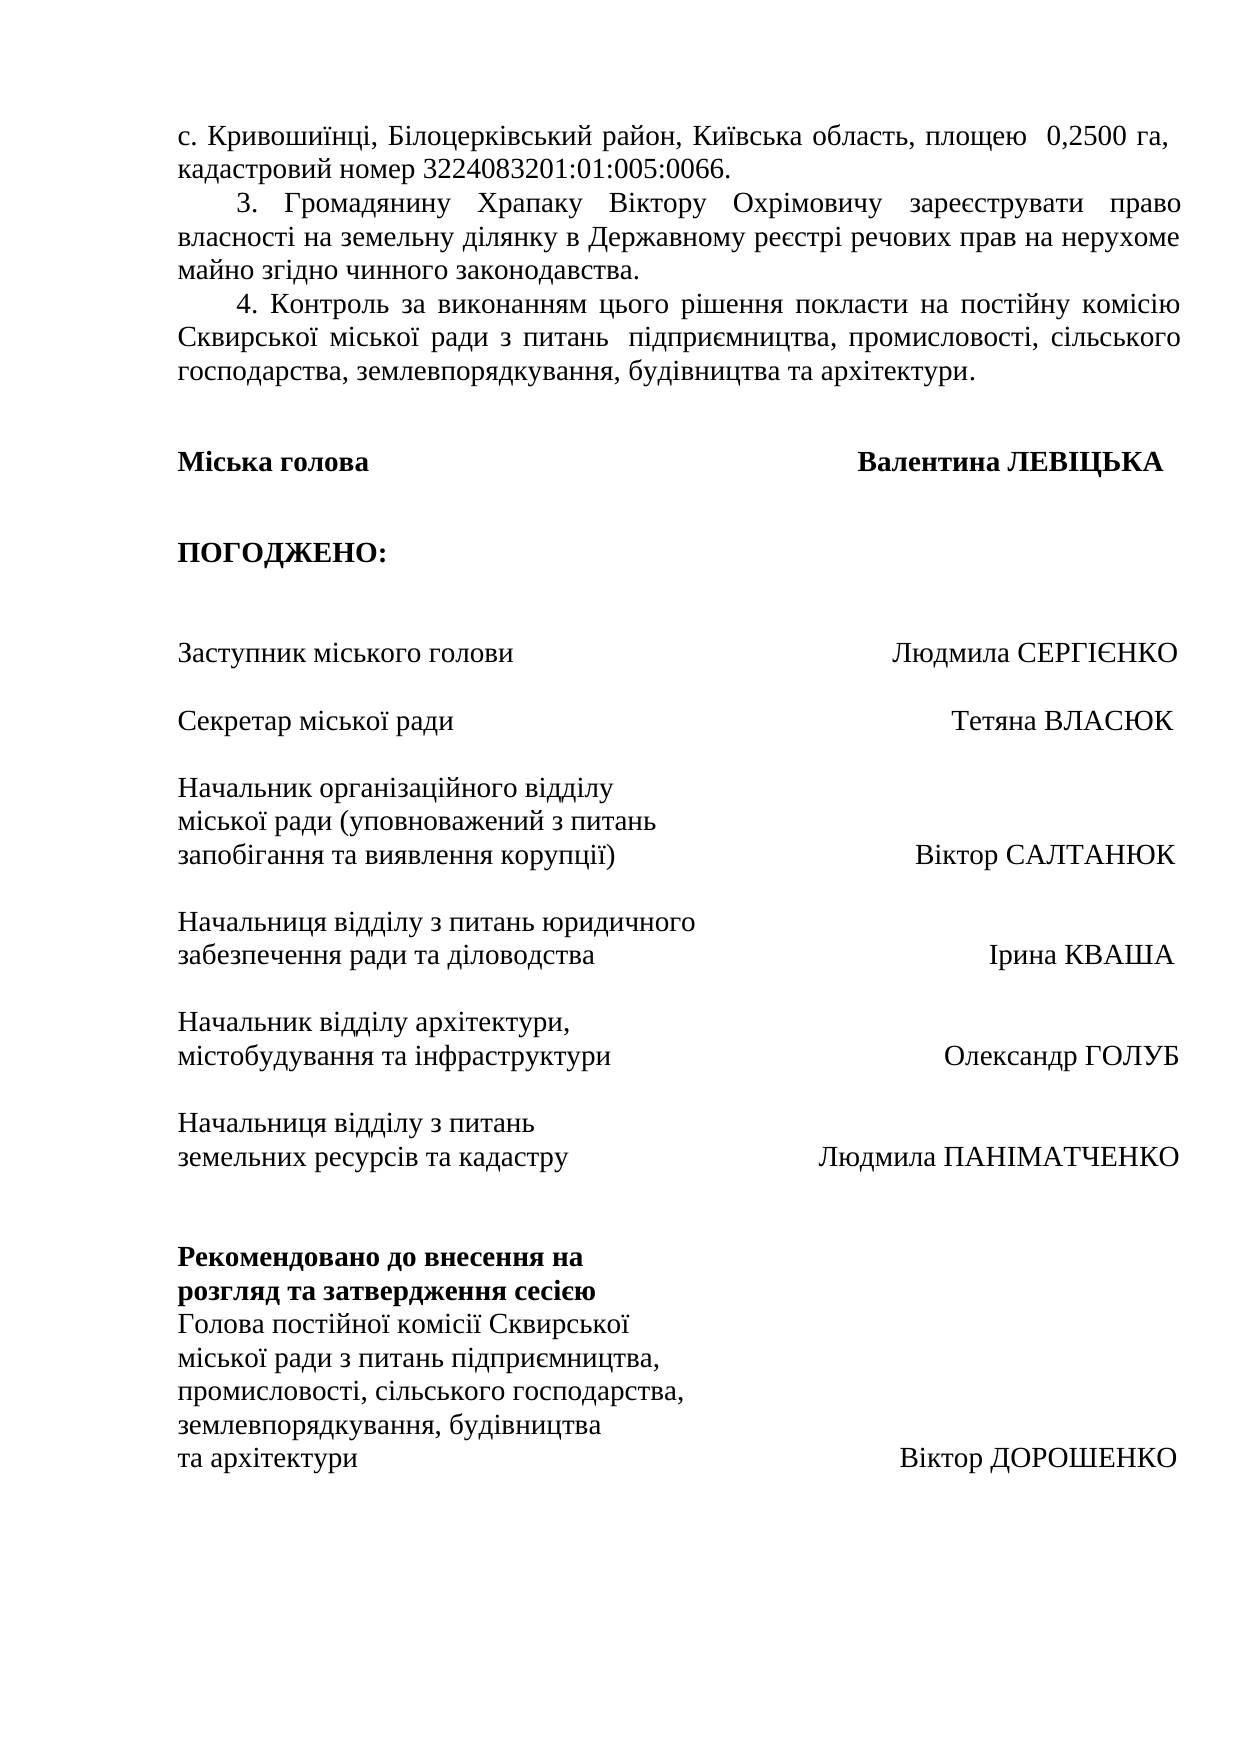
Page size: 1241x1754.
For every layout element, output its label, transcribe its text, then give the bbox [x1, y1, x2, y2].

text забезпечення ради та діловодства Ірина КВАША [177, 937, 1181, 971]
text Начальник відділу архітектури, [177, 1004, 1181, 1038]
text Рекомендовано до внесення на [177, 1239, 1181, 1273]
text земельних ресурсів та кадастру Людмила ПАНІМАТЧЕНКО [177, 1139, 1181, 1172]
text Заступник міського голови Людмила СЕРГІЄНКО [177, 636, 1181, 669]
text містобудування та інфраструктури Олександр ГОЛУБ [177, 1038, 1181, 1072]
text запобігання та виявлення корупції) Віктор САЛТАНЮК [177, 837, 1181, 870]
text міської ради з питань підприємництва, [177, 1340, 1181, 1373]
text та архітектури Віктор ДОРОШЕНКО [177, 1441, 1181, 1474]
text землевпорядкування, будівництва [177, 1407, 1181, 1441]
text ПОГОДЖЕНО: [177, 535, 1181, 568]
text 3. Громадянину Храпаку Віктору Охрімовичу зареєструвати право власності на земельну ділянку в Державному реєстрі речових прав на нерухоме майно згідно чинного законодавства. [177, 185, 1181, 286]
text промисловості, сільського господарства, [177, 1373, 1181, 1407]
text Начальниця відділу з питань юридичного [177, 904, 1181, 937]
text Міська голова Валентина ЛЕВІЦЬКА [177, 444, 1170, 477]
text 4. Контроль за виконанням цього рішення покласти на постійну комісію Сквирської міської ради з питань підприємництва, промисловості, сільського господарства, землевпорядкування, будівництва та архітектури. [177, 286, 1181, 386]
text Голова постійної комісії Сквирської [177, 1306, 1181, 1340]
text міської ради (уповноважений з питань [177, 803, 1181, 837]
text розгляд та затвердження сесією [177, 1273, 1181, 1306]
text Секретар міської ради Тетяна ВЛАСЮК [177, 703, 1181, 736]
text Начальник організаційного відділу [177, 770, 1181, 803]
text Начальниця відділу з питань [177, 1105, 1181, 1139]
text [177, 118, 1170, 185]
